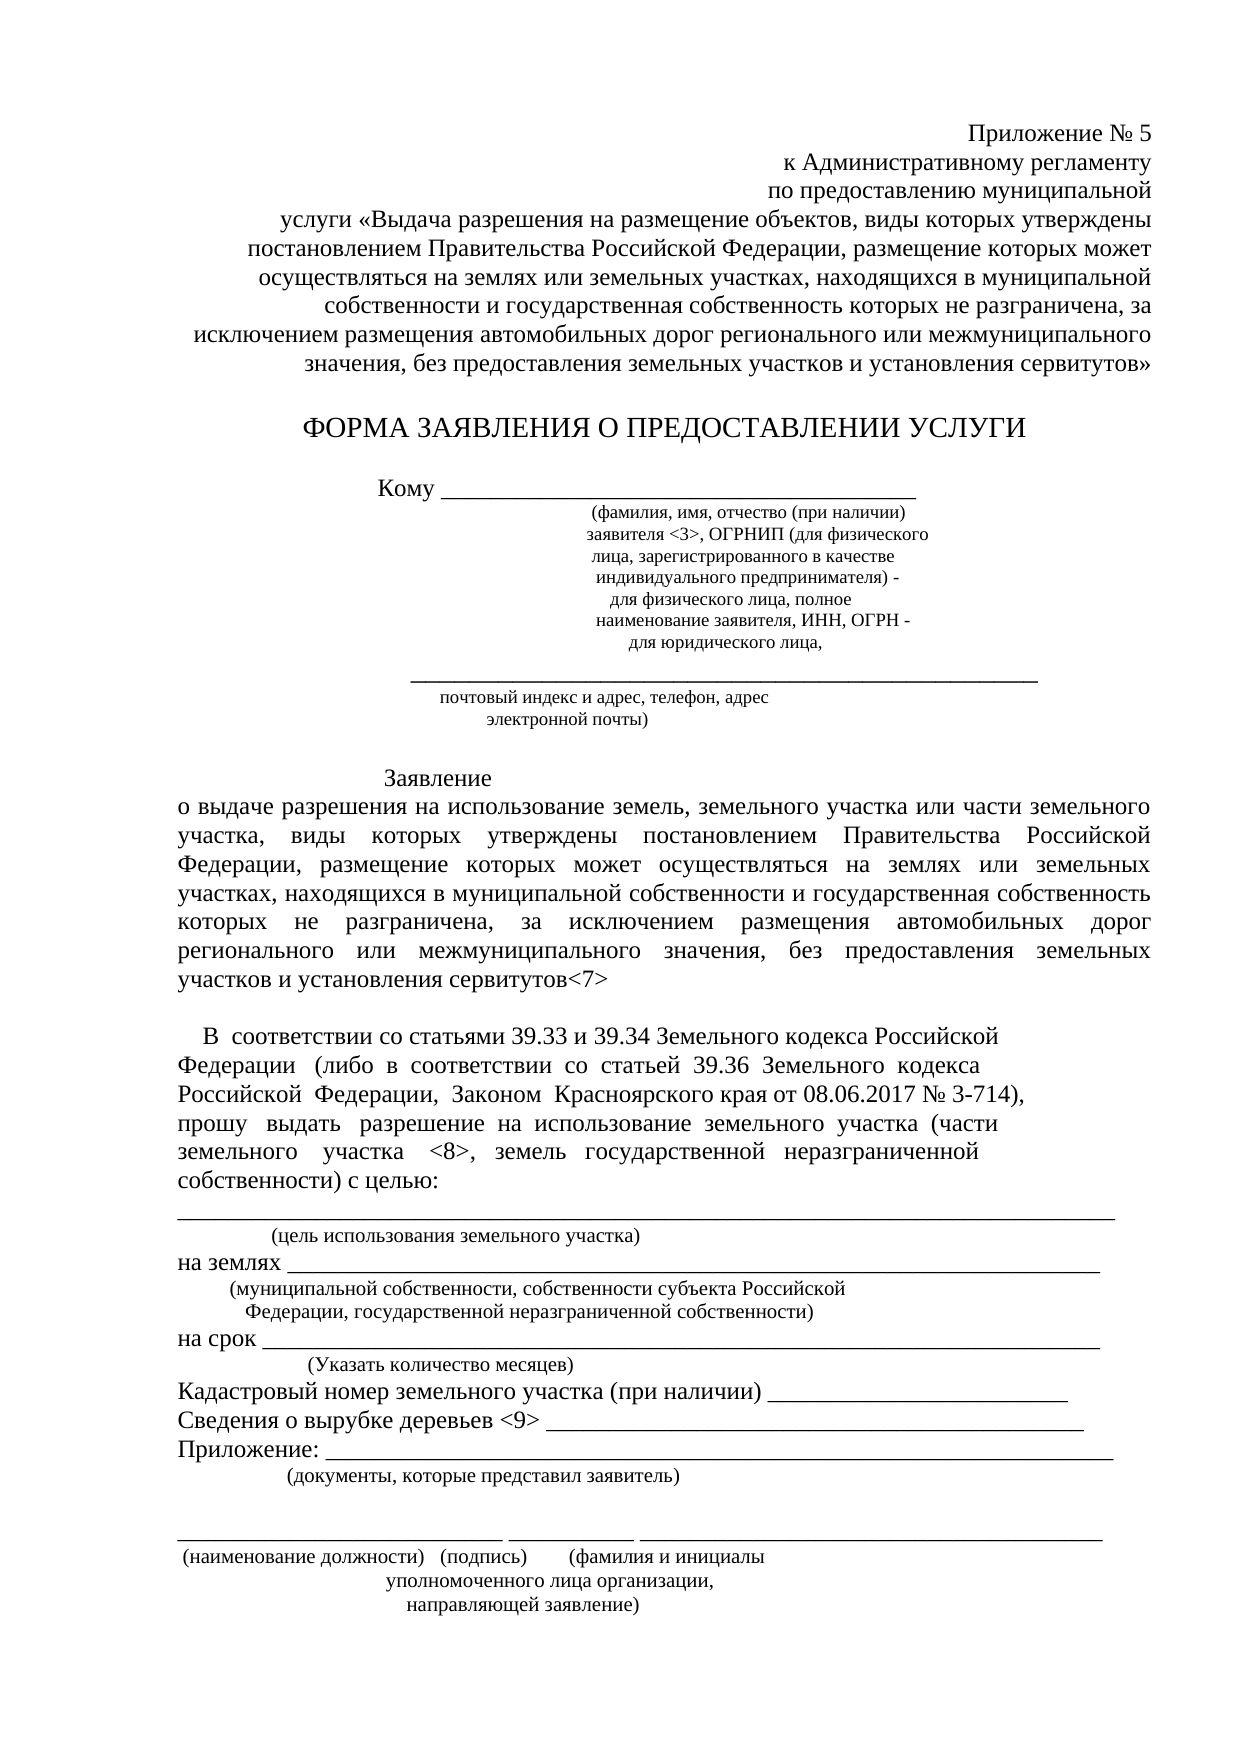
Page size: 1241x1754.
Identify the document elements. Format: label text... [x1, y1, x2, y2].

text (документы, которые представил заявитель) [177, 1463, 1152, 1487]
text (наименование должности) (подпись) (фамилия и инициалы [177, 1544, 1152, 1568]
text для юридического лица, [177, 631, 1152, 652]
text направляющей заявление) [177, 1592, 1152, 1616]
text (фамилия, имя, отчество (при наличии) [177, 501, 1152, 523]
text по предоставлению муниципальной [177, 176, 1152, 204]
text Федерации (либо в соответствии со статьей 39.36 Земельного кодекса [177, 1050, 1152, 1079]
text уполномоченного лица организации, [177, 1568, 1152, 1592]
text Сведения о вырубке деревьев <9> ___________________________________________ [177, 1405, 1152, 1434]
text собственности) с целью: [177, 1165, 1152, 1194]
text на срок ___________________________________________________________________ [177, 1323, 1152, 1352]
text наименование заявителя, ИНН, ОГРН - [177, 609, 1152, 631]
text индивидуального предпринимателя) - [177, 566, 1152, 588]
text к Административному регламенту [177, 147, 1152, 176]
text заявителя <3>, ОГРНИП (для физического [177, 523, 1152, 544]
text Кому ______________________________________ [177, 473, 1152, 501]
text Заявление [177, 763, 1152, 791]
text (муниципальной собственности, собственности субъекта Российской [177, 1275, 1152, 1299]
text земельного участка <8>, земель государственной неразграниченной [177, 1136, 1152, 1165]
text Кадастровый номер земельного участка (при наличии) ________________________ [177, 1376, 1152, 1405]
text (Указать количество месяцев) [177, 1352, 1152, 1376]
text ФОРМА ЗАЯВЛЕНИЯ О ПРЕДОСТАВЛЕНИИ УСЛУГИ [177, 410, 1152, 444]
text Приложение: _______________________________________________________________ [177, 1434, 1152, 1463]
text Российской Федерации, Законом Красноярского края от 08.06.2017 № 3-714), [177, 1079, 1152, 1108]
text В соответствии со статьями 39.33 и 39.34 Земельного кодекса Российской [177, 1021, 1152, 1050]
text почтовый индекс и адрес, телефон, адрес [177, 686, 1152, 707]
text лица, зарегистрированного в качестве [177, 544, 1152, 566]
text о выдаче разрешения на использование земель, земельного участка или части земельного участка, виды которых утверждены постановлением Правительства Российской Федерации, размещение которых может осуществляться на землях или земельных участках, находящихся в муниципальной собственности и государственная собственность которых не разграничена, за исключением размещения автомобильных дорог регионального или межмуниципального значения, без предоставления земельных участков и установления сервитутов<7> [177, 791, 1152, 993]
text электронной почты) [177, 707, 1152, 729]
text Федерации, государственной неразграниченной собственности) [177, 1299, 1152, 1323]
text услуги «Выдача разрешения на размещение объектов, виды которых утверждены постановлением Правительства Российской Федерации, размещение которых может осуществляться на землях или земельных участках, находящихся в муниципальной собственности и государственная собственность которых не разграничена, за исключением размещения автомобильных дорог регионального или межмуниципального значения, без предоставления земельных участков и установления сервитутов» [177, 204, 1152, 377]
text на землях _________________________________________________________________ [177, 1247, 1152, 1275]
text Приложение № 5 [177, 118, 1152, 147]
text ___________________________________________ [177, 652, 1152, 686]
text для физического лица, полное [177, 588, 1152, 609]
text __________________________ __________ _____________________________________ [177, 1515, 1152, 1544]
text (цель использования земельного участка) [177, 1223, 1152, 1247]
text ___________________________________________________________________________ [177, 1194, 1152, 1223]
text прошу выдать разрешение на использование земельного участка (части [177, 1108, 1152, 1136]
